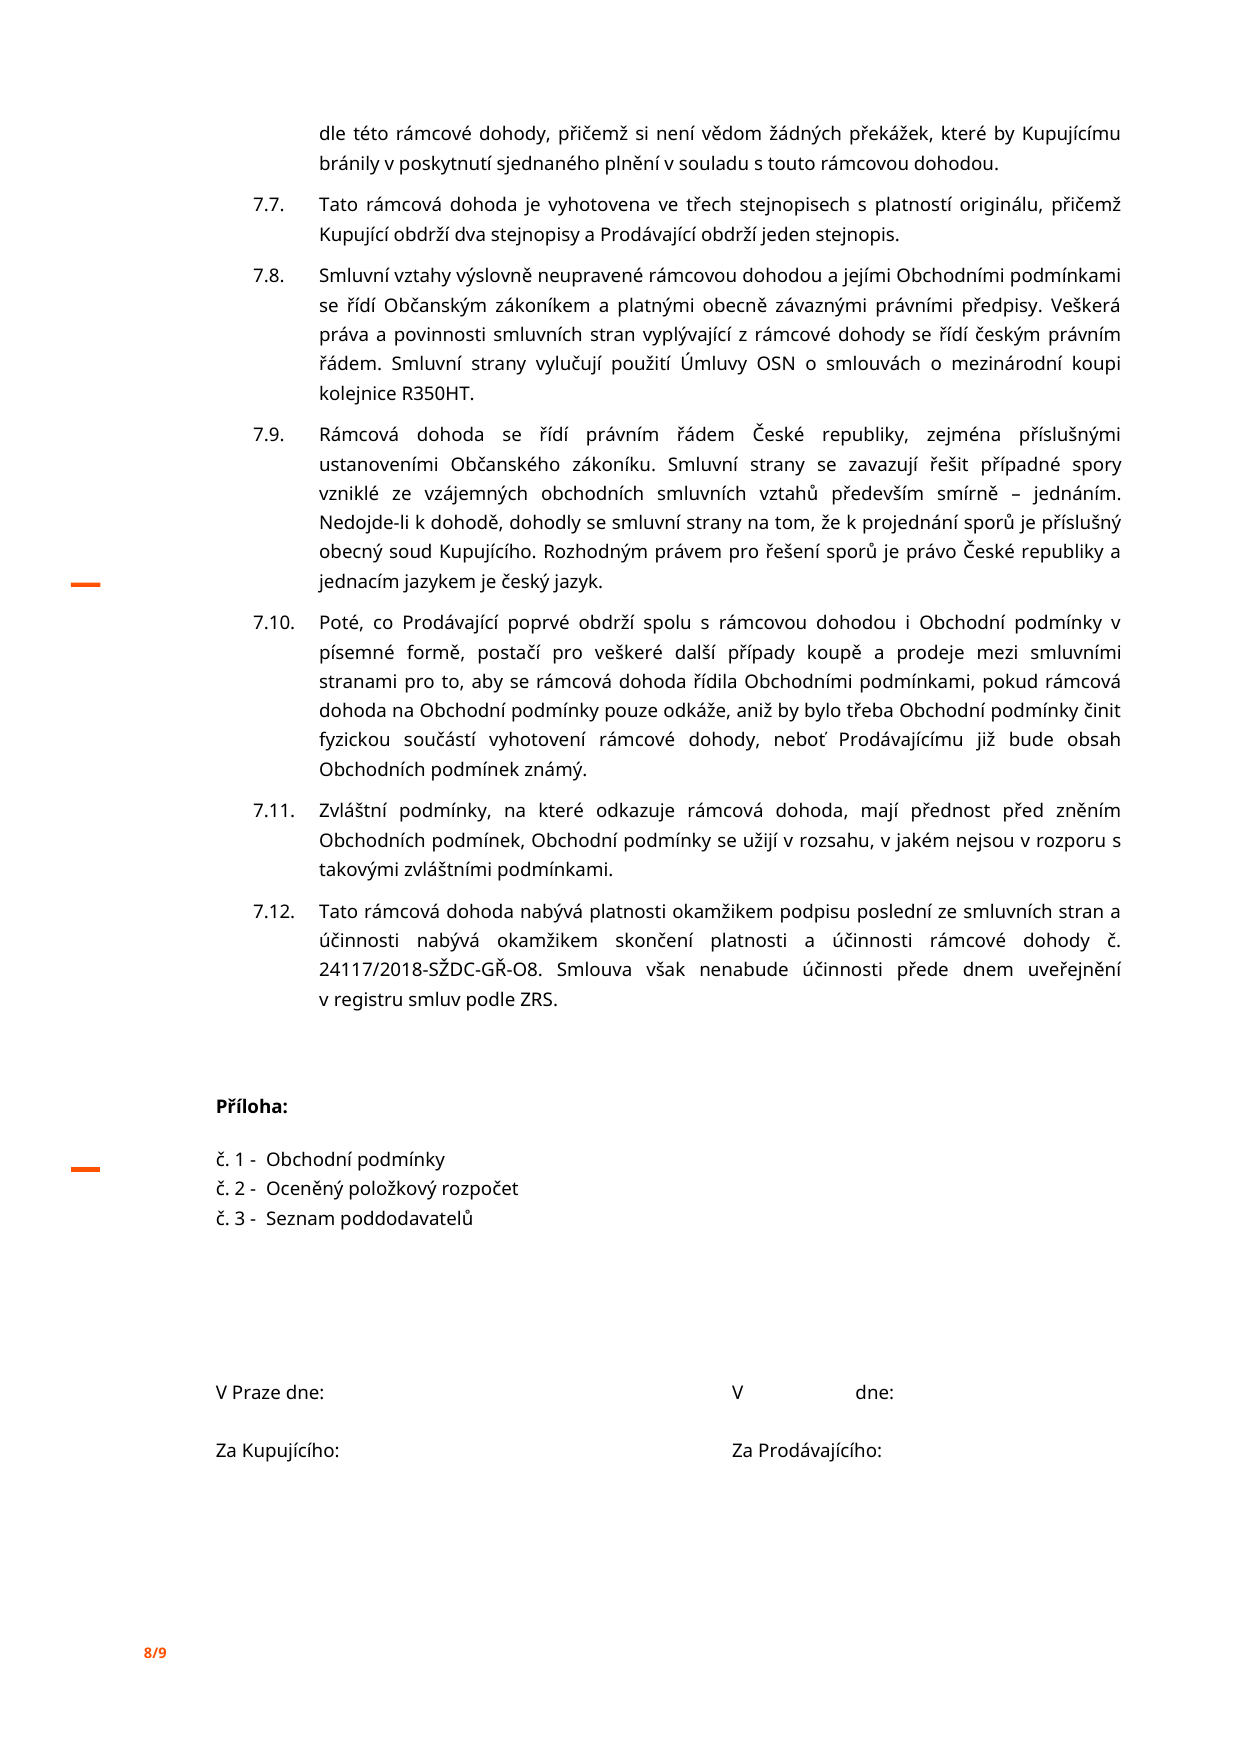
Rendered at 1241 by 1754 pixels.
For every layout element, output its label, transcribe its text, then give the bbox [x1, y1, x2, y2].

text V Praze dne: V dne: [216, 1379, 1122, 1405]
subtitle Příloha: [216, 1093, 1122, 1119]
list Zvláštní podmínky, na které odkazuje rámcová dohoda, mají přednost před zněním Obchodních podmínek, Obchodní podmínky se užijí v rozsahu, v jakém nejsou v rozporu s takovými zvláštními podmínkami. [253, 798, 1122, 882]
text č. 1 - Obchodní podmínky [216, 1146, 1122, 1172]
list Rámcová dohoda se řídí právním řádem České republiky, zejména příslušnými ustanoveními Občanského zákoníku. Smluvní strany se zavazují řešit případné spory vzniklé ze vzájemných obchodních smluvních vztahů především smírně – jednáním. Nedojde-li k dohodě, dohodly se smluvní strany na tom, že k projednání sporů je příslušný obecný soud Kupujícího. Rozhodným právem pro řešení sporů je právo České republiky a jednacím jazykem je český jazyk. [253, 422, 1122, 593]
text Za Kupujícího: Za Prodávajícího: [216, 1438, 1122, 1463]
text č. 2 - Oceněný položkový rozpočet [216, 1176, 1122, 1201]
list Tato rámcová dohoda je vyhotovena ve třech stejnopisech s platností originálu, přičemž Kupující obdrží dva stejnopisy a Prodávající obdrží jeden stejnopis. [253, 192, 1122, 246]
list Tato rámcová dohoda nabývá platnosti okamžikem podpisu poslední ze smluvních stran a účinnosti nabývá okamžikem skončení platnosti a účinnosti rámcové dohody č. 24117/2018-SŽDC-GŘ-O8. Smlouva však nenabude účinnosti přede dnem uveřejnění v registru smluv podle ZRS. [253, 898, 1122, 1011]
text č. 3 - Seznam poddodavatelů [216, 1205, 1122, 1230]
list Poté, co Prodávající poprvé obdrží spolu s rámcovou dohodou i Obchodní podmínky v písemné formě, postačí pro veškeré další případy koupě a prodeje mezi smluvními stranami pro to, aby se rámcová dohoda řídila Obchodními podmínkami, pokud rámcová dohoda na Obchodní podmínky pouze odkáže, aniž by bylo třeba Obchodní podmínky činit fyzickou součástí vyhotovení rámcové dohody, neboť Prodávajícímu již bude obsah Obchodních podmínek známý. [253, 610, 1122, 782]
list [253, 121, 1122, 175]
list Smluvní vztahy výslovně neupravené rámcovou dohodou a jejími Obchodními podmínkami se řídí Občanským zákoníkem a platnými obecně závaznými právními předpisy. Veškerá práva a povinnosti smluvních stran vyplývající z rámcové dohody se řídí českým právním řádem. Smluvní strany vylučují použití Úmluvy OSN o smlouvách o mezinárodní koupi kolejnice R350HT. [253, 263, 1122, 405]
